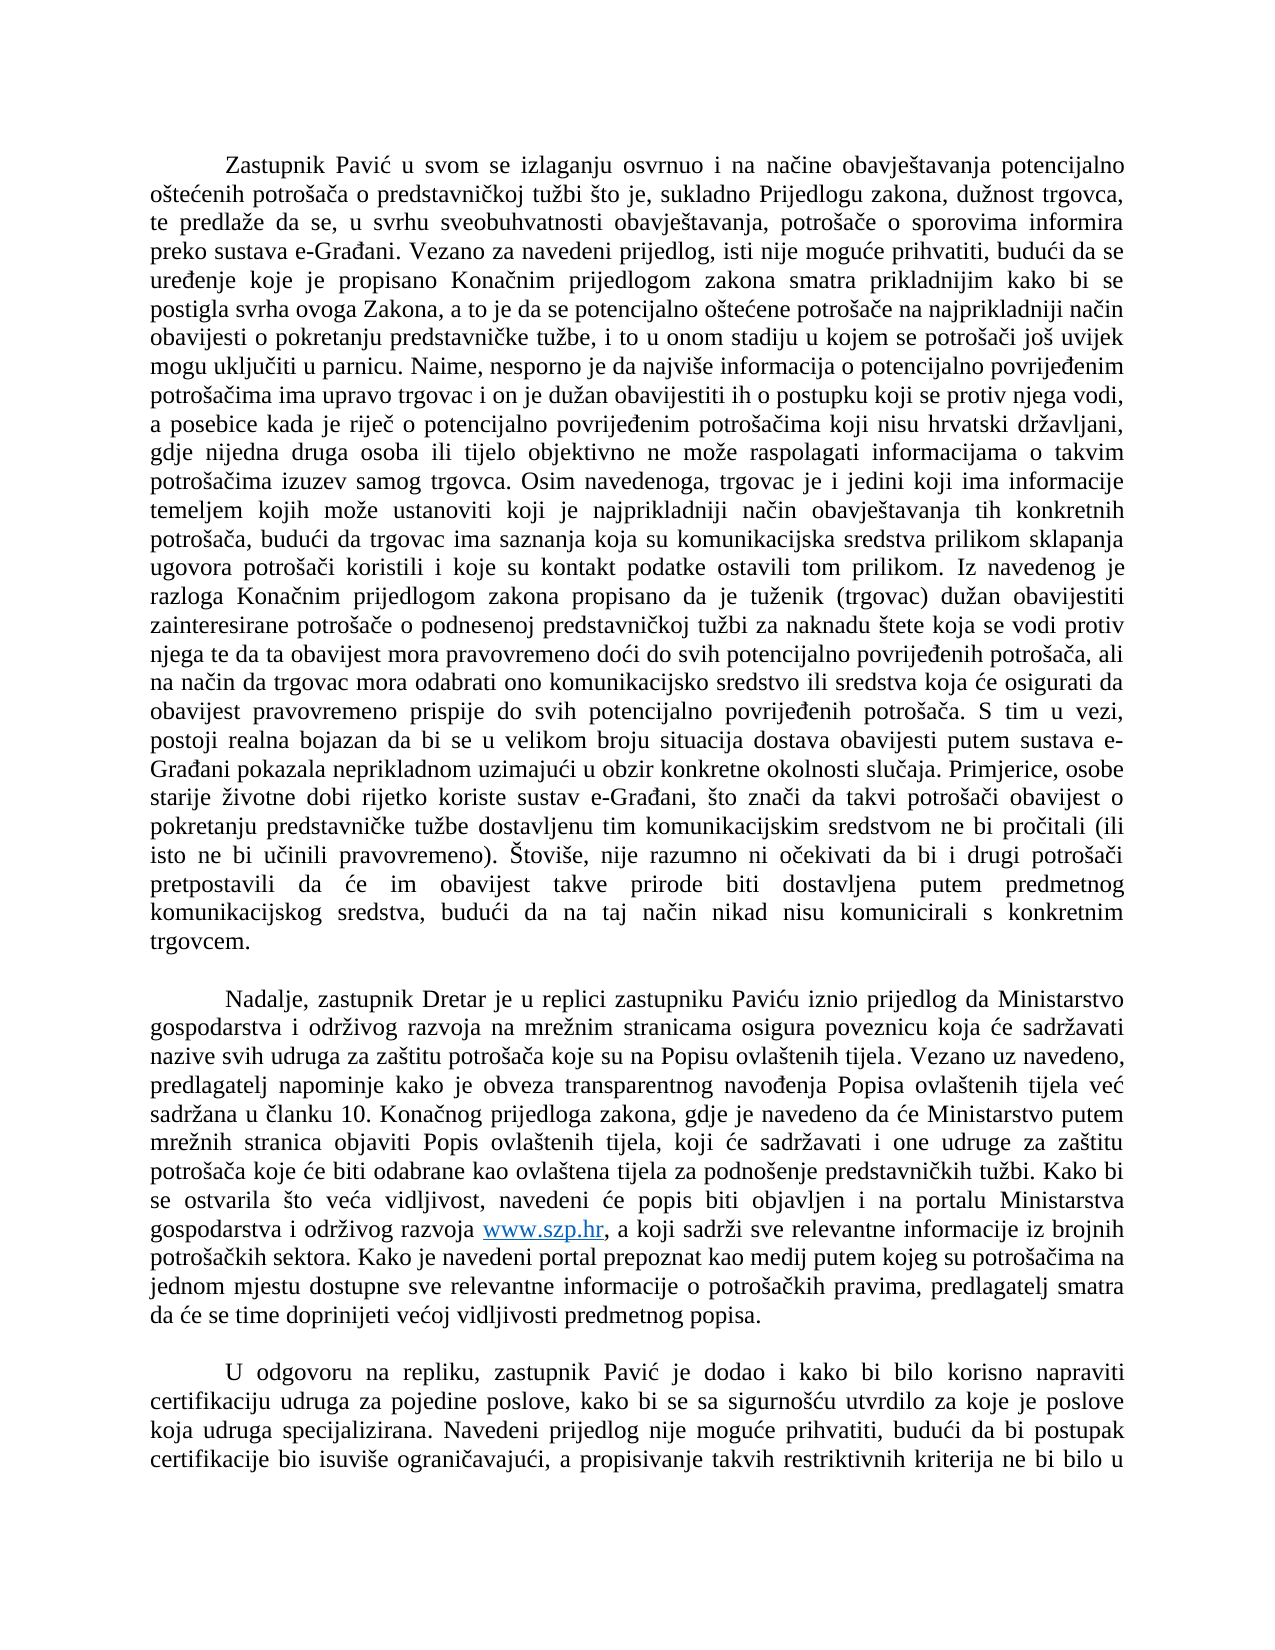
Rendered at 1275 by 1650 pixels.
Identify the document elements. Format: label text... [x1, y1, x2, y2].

text Zastupnik Pavić u svom se izlaganju osvrnuo i na načine obavještavanja potencijalno oštećenih potrošača o predstavničkoj tužbi što je, sukladno Prijedlogu zakona, dužnost trgovca, te predlaže da se, u svrhu sveobuhvatnosti obavještavanja, potrošače o sporovima informira preko sustava e-Građani. Vezano za navedeni prijedlog, isti nije moguće prihvatiti, budući da se uređenje koje je propisano Konačnim prijedlogom zakona smatra prikladnijim kako bi se postigla svrha ovoga Zakona, a to je da se potencijalno oštećene potrošače na najprikladniji način obavijesti o pokretanju predstavničke tužbe, i to u onom stadiju u kojem se potrošači još uvijek mogu uključiti u parnicu. Naime, nesporno je da najviše informacija o potencijalno povrijeđenim potrošačima ima upravo trgovac i on je dužan obavijestiti ih o postupku koji se protiv njega vodi, a posebice kada je riječ o potencijalno povrijeđenim potrošačima koji nisu hrvatski državljani, gdje nijedna druga osoba ili tijelo objektivno ne može raspolagati informacijama o takvim potrošačima izuzev samog trgovca. Osim navedenoga, trgovac je i jedini koji ima informacije temeljem kojih može ustanoviti koji je najprikladniji način obavještavanja tih konkretnih potrošača, budući da trgovac ima saznanja koja su komunikacijska sredstva prilikom sklapanja ugovora potrošači koristili i koje su kontakt podatke ostavili tom prilikom. Iz navedenog je razloga Konačnim prijedlogom zakona propisano da je tuženik (trgovac) dužan obavijestiti zainteresirane potrošače o podnesenoj predstavničkoj tužbi za naknadu štete koja se vodi protiv njega te da ta obavijest mora pravovremeno doći do svih potencijalno povrijeđenih potrošača, ali na način da trgovac mora odabrati ono komunikacijsko sredstvo ili sredstva koja će osigurati da obavijest pravovremeno prispije do svih potencijalno povrijeđenih potrošača. S tim u vezi, postoji realna bojazan da bi se u velikom broju situacija dostava obavijesti putem sustava e-Građani pokazala neprikladnom uzimajući u obzir konkretne okolnosti slučaja. Primjerice, osobe starije životne dobi rijetko koriste sustav e-Građani, što znači da takvi potrošači obavijest o pokretanju predstavničke tužbe dostavljenu tim komunikacijskim sredstvom ne bi pročitali (ili isto ne bi učinili pravovremeno). Štoviše, nije razumno ni očekivati da bi i drugi potrošači pretpostavili da će im obavijest takve prirode biti dostavljena putem predmetnog komunikacijskog sredstva, budući da na taj način nikad nisu komunicirali s konkretnim trgovcem. [150, 150, 1125, 955]
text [150, 1357, 1125, 1472]
text Nadalje, zastupnik Dretar je u replici zastupniku Paviću iznio prijedlog da Ministarstvo gospodarstva i održivog razvoja na mrežnim stranicama osigura poveznicu koja će sadržavati nazive svih udruga za zaštitu potrošača koje su na Popisu ovlaštenih tijela. Vezano uz navedeno, predlagatelj napominje kako je obveza transparentnog navođenja Popisa ovlaštenih tijela već sadržana u članku 10. Konačnog prijedloga zakona, gdje je navedeno da će Ministarstvo putem mrežnih stranica objaviti Popis ovlaštenih tijela, koji će sadržavati i one udruge za zaštitu potrošača koje će biti odabrane kao ovlaštena tijela za podnošenje predstavničkih tužbi. Kako bi se ostvarila što veća vidljivost, navedeni će popis biti objavljen i na portalu Ministarstva gospodarstva i održivog razvoja www.szp.hr, a koji sadrži sve relevantne informacije iz brojnih potrošačkih sektora. Kako je navedeni portal prepoznat kao medij putem kojeg su potrošačima na jednom mjestu dostupne sve relevantne informacije o potrošačkih pravima, predlagatelj smatra da će se time doprinijeti većoj vidljivosti predmetnog popisa. [150, 984, 1125, 1329]
